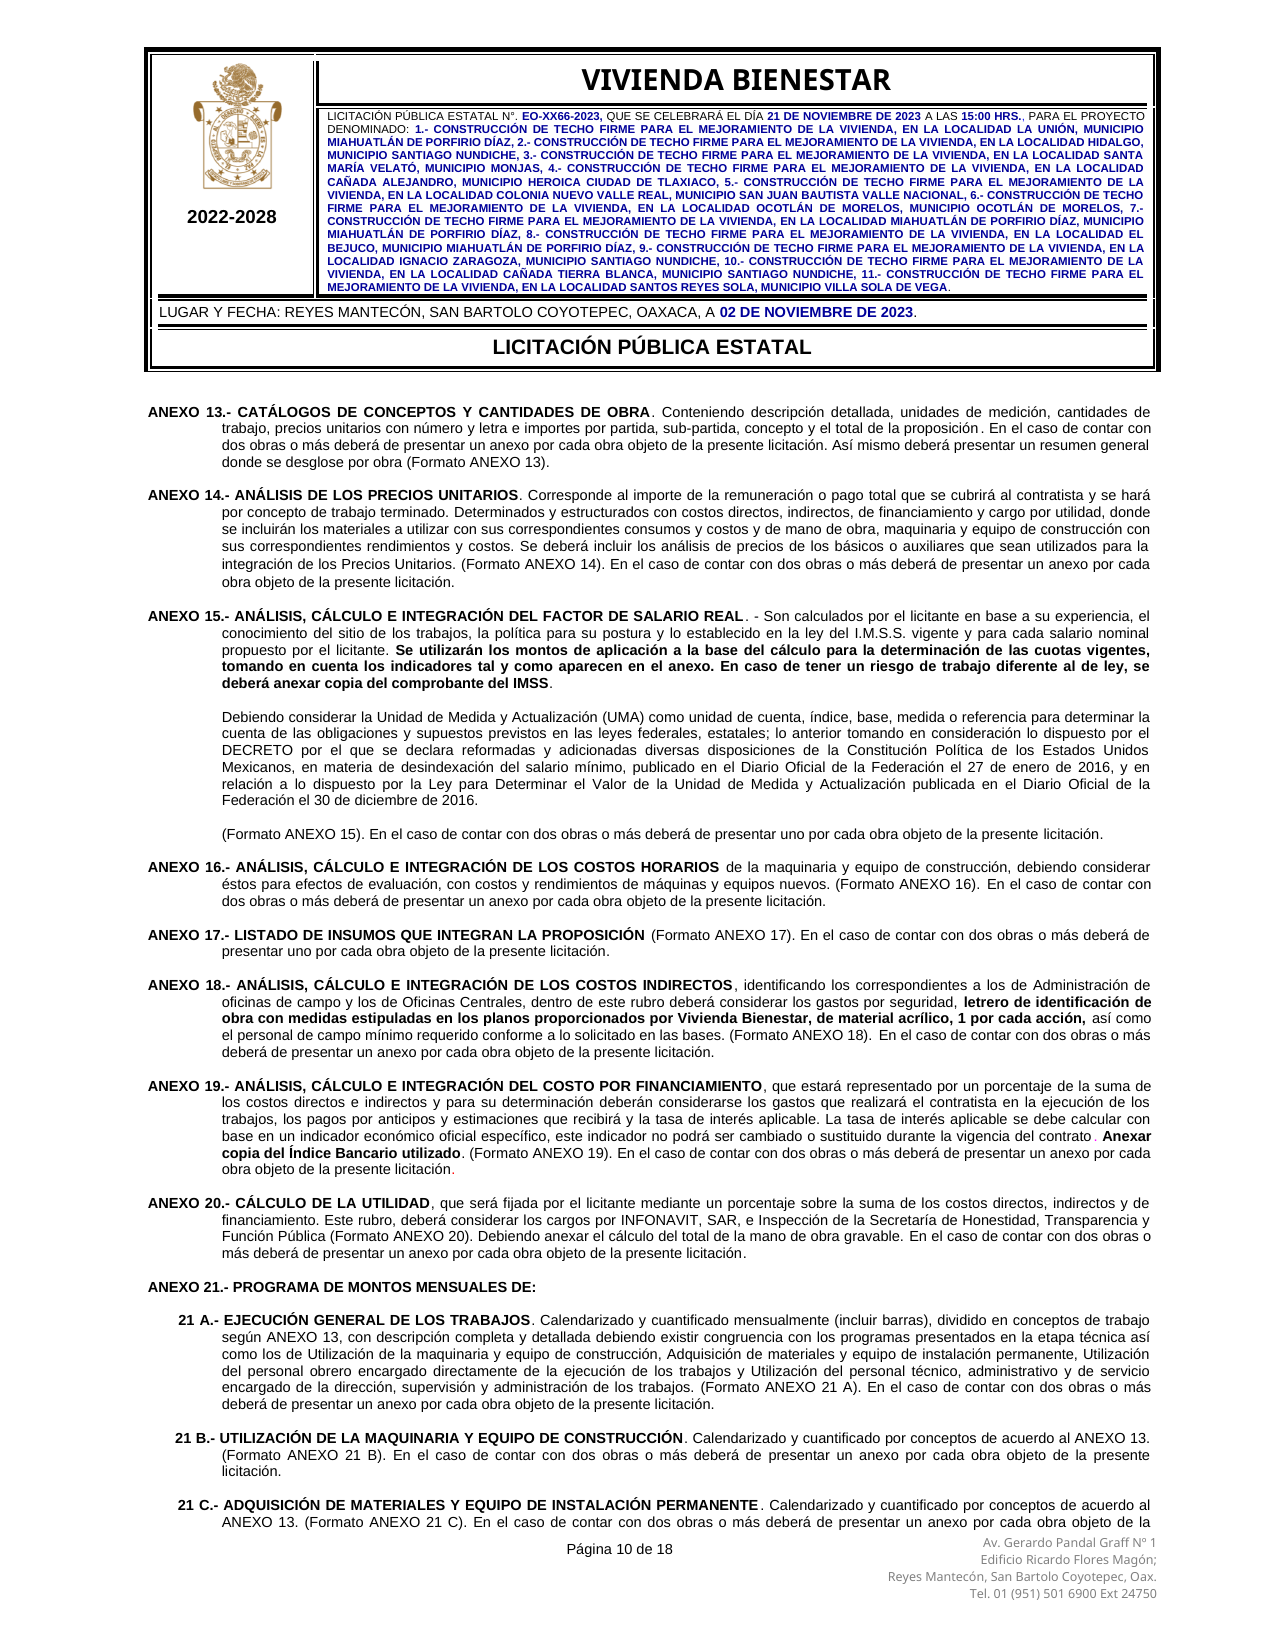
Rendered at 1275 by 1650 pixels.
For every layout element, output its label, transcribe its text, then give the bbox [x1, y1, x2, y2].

text ANEXO 20.- CÁLCULO DE LA UTILIDAD, que será fijada por el licitante mediante un porcentaje sobre la suma de los costos directos, indirectos y de financiamiento. Este rubro, deberá considerar los cargos por INFONAVIT, SAR, e Inspección de la Secretaría de Honestidad, Transparencia y Función Pública (Formato ANEXO 20). Debiendo anexar el cálculo del total de la mano de obra gravable. En el caso de contar con dos obras o más deberá de presentar un anexo por cada obra objeto de la presente licitación. [148, 1194, 1152, 1262]
text Debiendo considerar la Unidad de Medida y Actualización (UMA) como unidad de cuenta, índice, base, medida o referencia para determinar la cuenta de las obligaciones y supuestos previstos en las leyes federales, estatales; lo anterior tomando en consideración lo dispuesto por el DECRETO por el que se declara reformadas y adicionadas diversas disposiciones de la Constitución Política de los Estados Unidos Mexicanos, en materia de desindexación del salario mínimo, publicado en el Diario Oficial de la Federación el 27 de enero de 2016, y en relación a lo dispuesto por la Ley para Determinar el Valor de la Unidad de Medida y Actualización publicada en el Diario Oficial de la Federación el 30 de diciembre de 2016. [222, 708, 1152, 809]
text ANEXO 17.- LISTADO DE INSUMOS QUE INTEGRAN LA PROPOSICIÓN (Formato ANEXO 17). En el caso de contar con dos obras o más deberá de presentar uno por cada obra objeto de la presente licitación. [148, 926, 1152, 960]
text ANEXO 14.- ANÁLISIS DE LOS PRECIOS UNITARIOS. Corresponde al importe de la remuneración o pago total que se cubrirá al contratista y se hará por concepto de trabajo terminado. Determinados y estructurados con costos directos, indirectos, de financiamiento y cargo por utilidad, donde se incluirán los materiales a utilizar con sus correspondientes consumos y costos y de mano de obra, maquinaria y equipo de construcción con sus correspondientes rendimientos y costos. Se deberá incluir los análisis de precios de los básicos o auxiliares que sean utilizados para la integración de los Precios Unitarios. (Formato ANEXO 14). En el caso de contar con dos obras o más deberá de presentar un anexo por cada obra objeto de la presente licitación. [148, 487, 1152, 591]
text (Formato ANEXO 15). En el caso de contar con dos obras o más deberá de presentar uno por cada obra objeto de la presente licitación. [222, 826, 1152, 842]
text 21 B.- UTILIZACIÓN DE LA MAQUINARIA Y EQUIPO DE CONSTRUCCIÓN. Calendarizado y cuantificado por conceptos de acuerdo al ANEXO 13. (Formato ANEXO 21 B). En el caso de contar con dos obras o más deberá de presentar un anexo por cada obra objeto de la presente licitación. [148, 1429, 1152, 1480]
text ANEXO 19.- ANÁLISIS, CÁLCULO E INTEGRACIÓN DEL COSTO POR FINANCIAMIENTO, que estará representado por un porcentaje de la suma de los costos directos e indirectos y para su determinación deberán considerarse los gastos que realizará el contratista en la ejecución de los trabajos, los pagos por anticipos y estimaciones que recibirá y la tasa de interés aplicable. La tasa de interés aplicable se debe calcular con base en un indicador económico oficial específico, este indicador no podrá ser cambiado o sustituido durante la vigencia del contrato. Anexar copia del Índice Bancario utilizado. (Formato ANEXO 19). En el caso de contar con dos obras o más deberá de presentar un anexo por cada obra objeto de la presente licitación. [148, 1077, 1152, 1178]
text ANEXO 18.- ANÁLISIS, CÁLCULO E INTEGRACIÓN DE LOS COSTOS INDIRECTOS, identificando los correspondientes a los de Administración de oficinas de campo y los de Oficinas Centrales, dentro de este rubro deberá considerar los gastos por seguridad, letrero de identificación de obra con medidas estipuladas en los planos proporcionados por Vivienda Bienestar, de material acrílico, 1 por cada acción, así como el personal de campo mínimo requerido conforme a lo solicitado en las bases. (Formato ANEXO 18). En el caso de contar con dos obras o más deberá de presentar un anexo por cada obra objeto de la presente licitación. [148, 977, 1152, 1060]
picture [187, 59, 285, 188]
text ANEXO 16.- ANÁLISIS, CÁLCULO E INTEGRACIÓN DE LOS COSTOS HORARIOS de la maquinaria y equipo de construcción, debiendo considerar éstos para efectos de evaluación, con costos y rendimientos de máquinas y equipos nuevos. (Formato ANEXO 16). En el caso de contar con dos obras o más deberá de presentar un anexo por cada obra objeto de la presente licitación. [148, 859, 1152, 909]
text ANEXO 13.- CATÁLOGOS DE CONCEPTOS Y CANTIDADES DE OBRA. Conteniendo descripción detallada, unidades de medición, cantidades de trabajo, precios unitarios con número y letra e importes por partida, sub-partida, concepto y el total de la proposición. En el caso de contar con dos obras o más deberá de presentar un anexo por cada obra objeto de la presente licitación. Así mismo deberá presentar un resumen general donde se desglose por obra (Formato ANEXO 13). [148, 403, 1152, 470]
text ANEXO 15.- ANÁLISIS, CÁLCULO E INTEGRACIÓN DEL FACTOR DE SALARIO REAL. - Son calculados por el licitante en base a su experiencia, el conocimiento del sitio de los trabajos, la política para su postura y lo establecido en la ley del I.M.S.S. vigente y para cada salario nominal propuesto por el licitante. Se utilizarán los montos de aplicación a la base del cálculo para la determinación de las cuotas vigentes, tomando en cuenta los indicadores tal y como aparecen en el anexo. En caso de tener un riesgo de trabajo diferente al de ley, se deberá anexar copia del comprobante del IMSS. [148, 608, 1152, 691]
text ANEXO 21.- PROGRAMA DE MONTOS MENSUALES DE: [148, 1278, 1157, 1295]
text 21 A.- EJECUCIÓN GENERAL DE LOS TRABAJOS. Calendarizado y cuantificado mensualmente (incluir barras), dividido en conceptos de trabajo según ANEXO 13, con descripción completa y detallada debiendo existir congruencia con los programas presentados en la etapa técnica así como los de Utilización de la maquinaria y equipo de construcción, Adquisición de materiales y equipo de instalación permanente, Utilización del personal obrero encargado directamente de la ejecución de los trabajos y Utilización del personal técnico, administrativo y de servicio encargado de la dirección, supervisión y administración de los trabajos. (Formato ANEXO 21 A). En el caso de contar con dos obras o más deberá de presentar un anexo por cada obra objeto de la presente licitación. [148, 1312, 1152, 1413]
